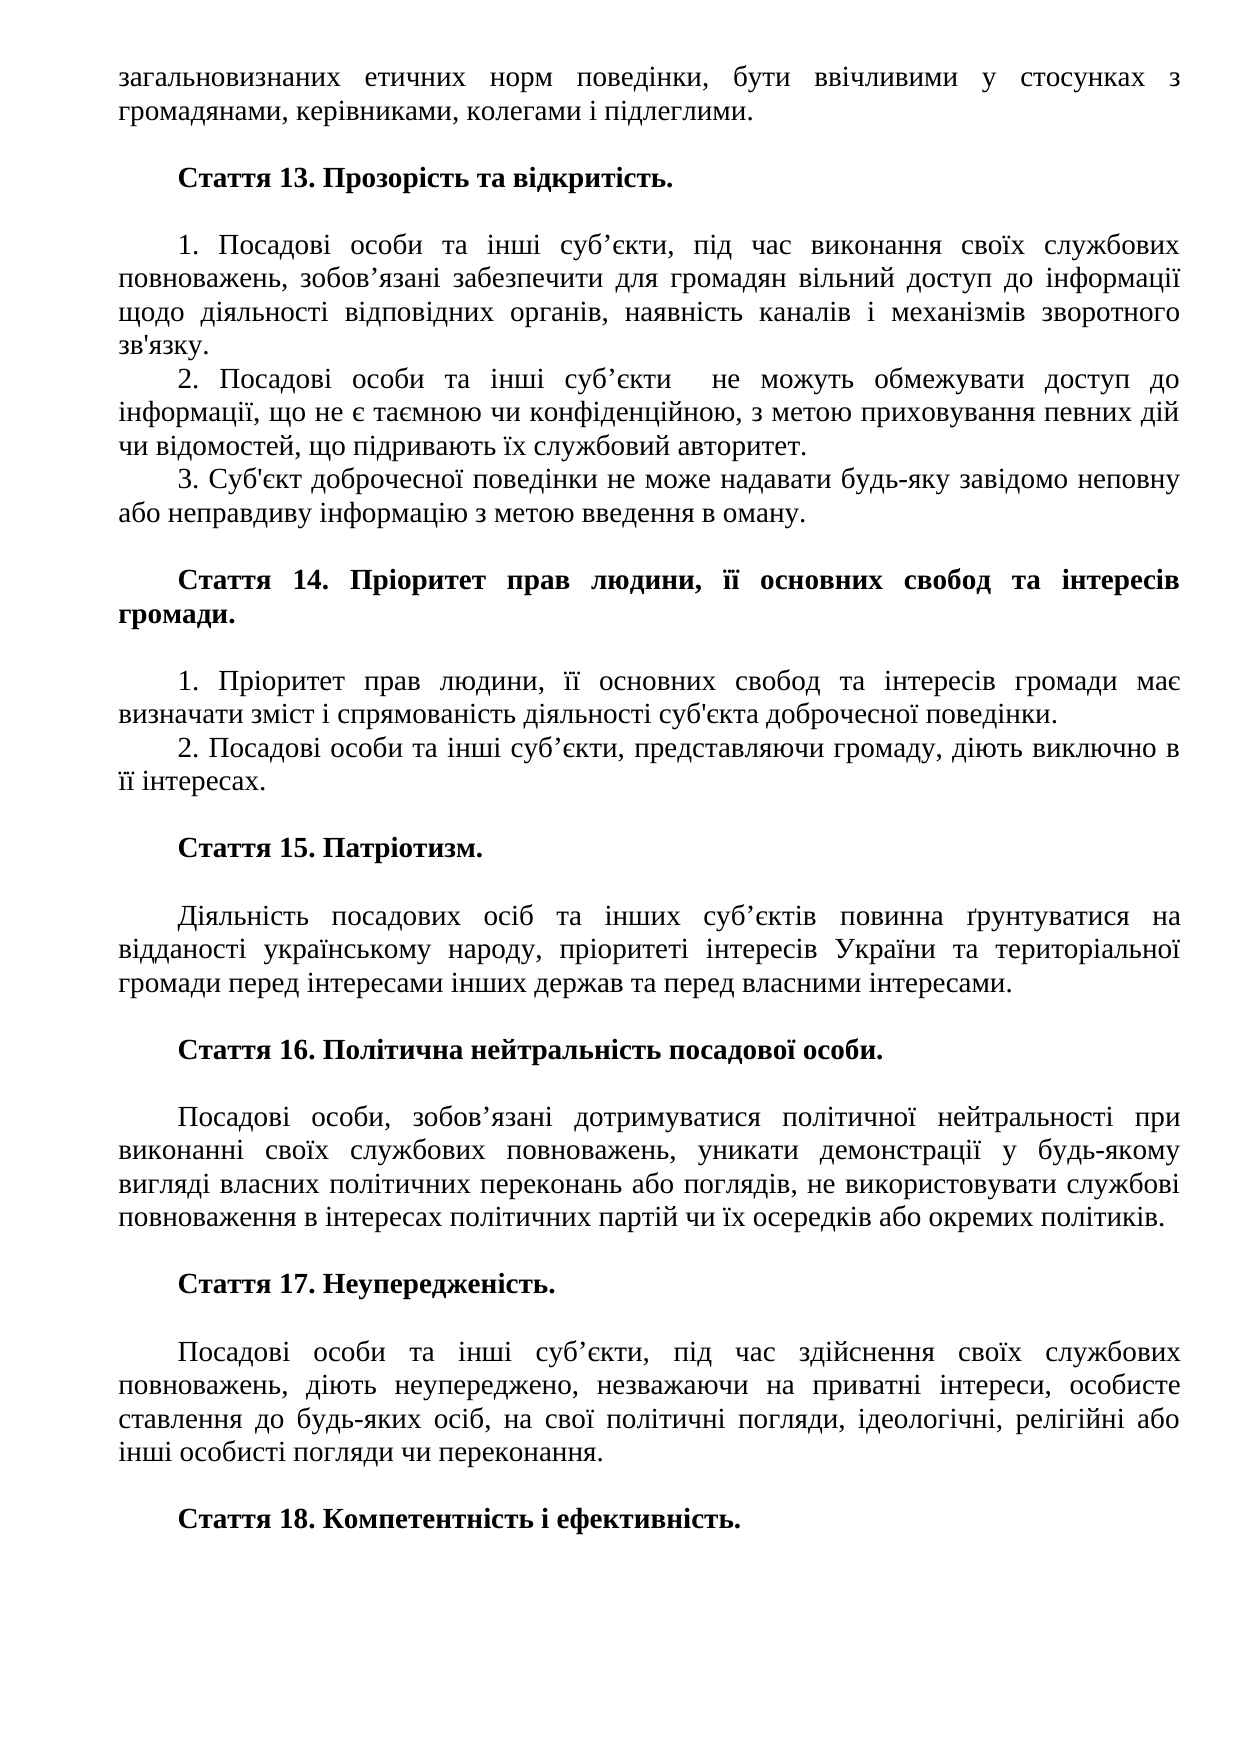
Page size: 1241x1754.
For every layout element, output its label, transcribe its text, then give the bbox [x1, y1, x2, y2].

text Стаття 15. Патріотизм. [118, 831, 1181, 864]
text Стаття 18. Компетентність і ефективність. [118, 1501, 1181, 1535]
text Стаття 13. Прозорість та відкритість. [118, 160, 1181, 193]
text 2. Посадові особи та інші суб’єкти, представляючи громаду, діють виключно в її інтересах. [118, 730, 1181, 797]
text 1. Посадові особи та інші суб’єкти, під час виконання своїх службових повноважень, зобов’язані забезпечити для громадян вільний доступ до інформації щодо діяльності відповідних органів, наявність каналів і механізмів зворотного зв'язку. [118, 227, 1181, 361]
text Посадові особи та інші суб’єкти, під час здійснення своїх службових повноважень, діють неупереджено, незважаючи на приватні інтереси, особисте ставлення до будь-яких осіб, на свої політичні погляди, ідеологічні, релігійні або інші особисті погляди чи переконання. [118, 1334, 1181, 1468]
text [118, 59, 1181, 126]
text Стаття 14. Пріоритет прав людини, її основних свобод та інтересів громади. [118, 562, 1181, 629]
text 2. Посадові особи та інші суб’єкти не можуть обмежувати доступ до інформації, що не є таємною чи конфіденційною, з метою приховування певних дій чи відомостей, що підривають їх службовий авторитет. [118, 361, 1181, 462]
text Посадові особи, зобов’язані дотримуватися політичної нейтральності при виконанні своїх службових повноважень, уникати демонстрації у будь-якому вигляді власних політичних переконань або поглядів, не використовувати службові повноваження в інтересах політичних партій чи їх осередків або окремих політиків. [118, 1099, 1181, 1233]
text Діяльність посадових осіб та інших суб’єктів повинна ґрунтуватися на відданості українському народу, пріоритеті інтересів України та територіальної громади перед інтересами інших держав та перед власними інтересами. [118, 898, 1181, 998]
text 3. Суб'єкт доброчесної поведінки не може надавати будь-яку завідомо неповну або неправдиву інформацію з метою введення в оману. [118, 462, 1181, 529]
text Стаття 16. Політична нейтральність посадової особи. [118, 1032, 1181, 1065]
text Стаття 17. Неупередженість. [118, 1267, 1181, 1300]
text 1. Пріоритет прав людини, її основних свобод та інтересів громади має визначати зміст і спрямованість діяльності суб'єкта доброчесної поведінки. [118, 663, 1181, 730]
